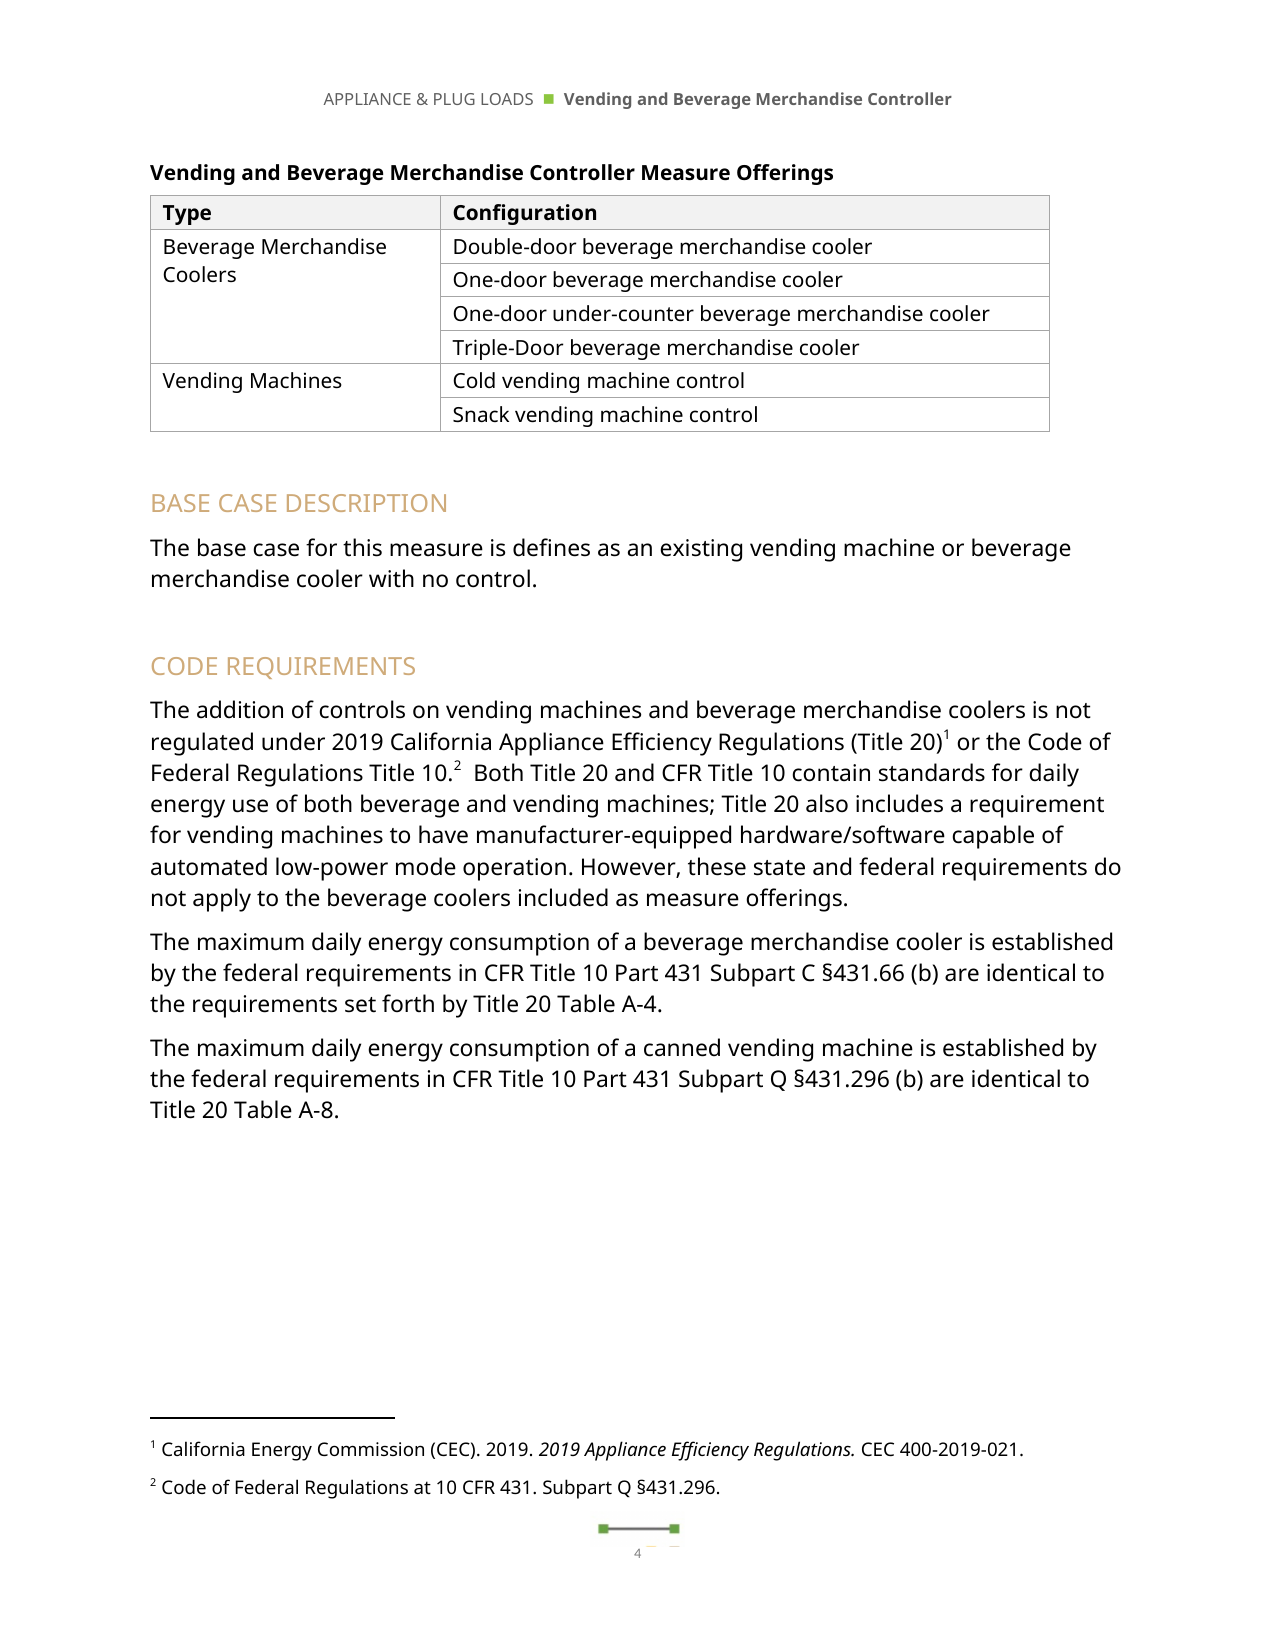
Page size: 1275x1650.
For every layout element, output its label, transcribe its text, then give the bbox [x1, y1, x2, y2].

text The addition of controls on vending machines and beverage merchandise coolers is not regulated under 2019 California Appliance Efficiency Regulations (Title 20) or the Code of Federal Regulations Title 10. Both Title 20 and CFR Title 10 contain standards for daily energy use of both beverage and vending machines; Title 20 also includes a requirement for vending machines to have manufacturer-equipped hardware/software capable of automated low-power mode operation. However, these state and federal requirements do not apply to the beverage coolers included as measure offerings. [150, 694, 1125, 913]
table_cell Triple-Door beverage merchandise cooler [441, 331, 1049, 363]
picture [589, 1512, 684, 1547]
table_cell Snack vending machine control [441, 398, 1049, 431]
text The maximum daily energy consumption of a beverage merchandise cooler is established by the federal requirements in CFR Title 10 Part 431 Subpart C §431.66 (b) are identical to the requirements set forth by Title 20 Table A-4. [150, 925, 1125, 1019]
text Vending and Beverage Merchandise Controller Measure Offerings [150, 158, 1125, 187]
table_cell Beverage Merchandise Coolers [151, 230, 440, 363]
subtitle Base Case Description [150, 488, 1125, 519]
table_cell One-door under-counter beverage merchandise cooler [441, 297, 1049, 330]
subtitle Code Requirements [150, 650, 1125, 682]
table_cell One-door beverage merchandise cooler [441, 264, 1049, 296]
table_cell Vending Machines [151, 364, 440, 431]
table_header Configuration [441, 196, 1049, 229]
text The maximum daily energy consumption of a canned vending machine is established by the federal requirements in CFR Title 10 Part 431 Subpart Q §431.296 (b) are identical to Title 20 Table A-8. [150, 1032, 1125, 1125]
text The base case for this measure is defines as an existing vending machine or beverage merchandise cooler with no control. [150, 532, 1125, 594]
table_cell Cold vending machine control [441, 364, 1049, 397]
table_header Type [151, 196, 440, 229]
table_cell Double-door beverage merchandise cooler [441, 230, 1049, 262]
